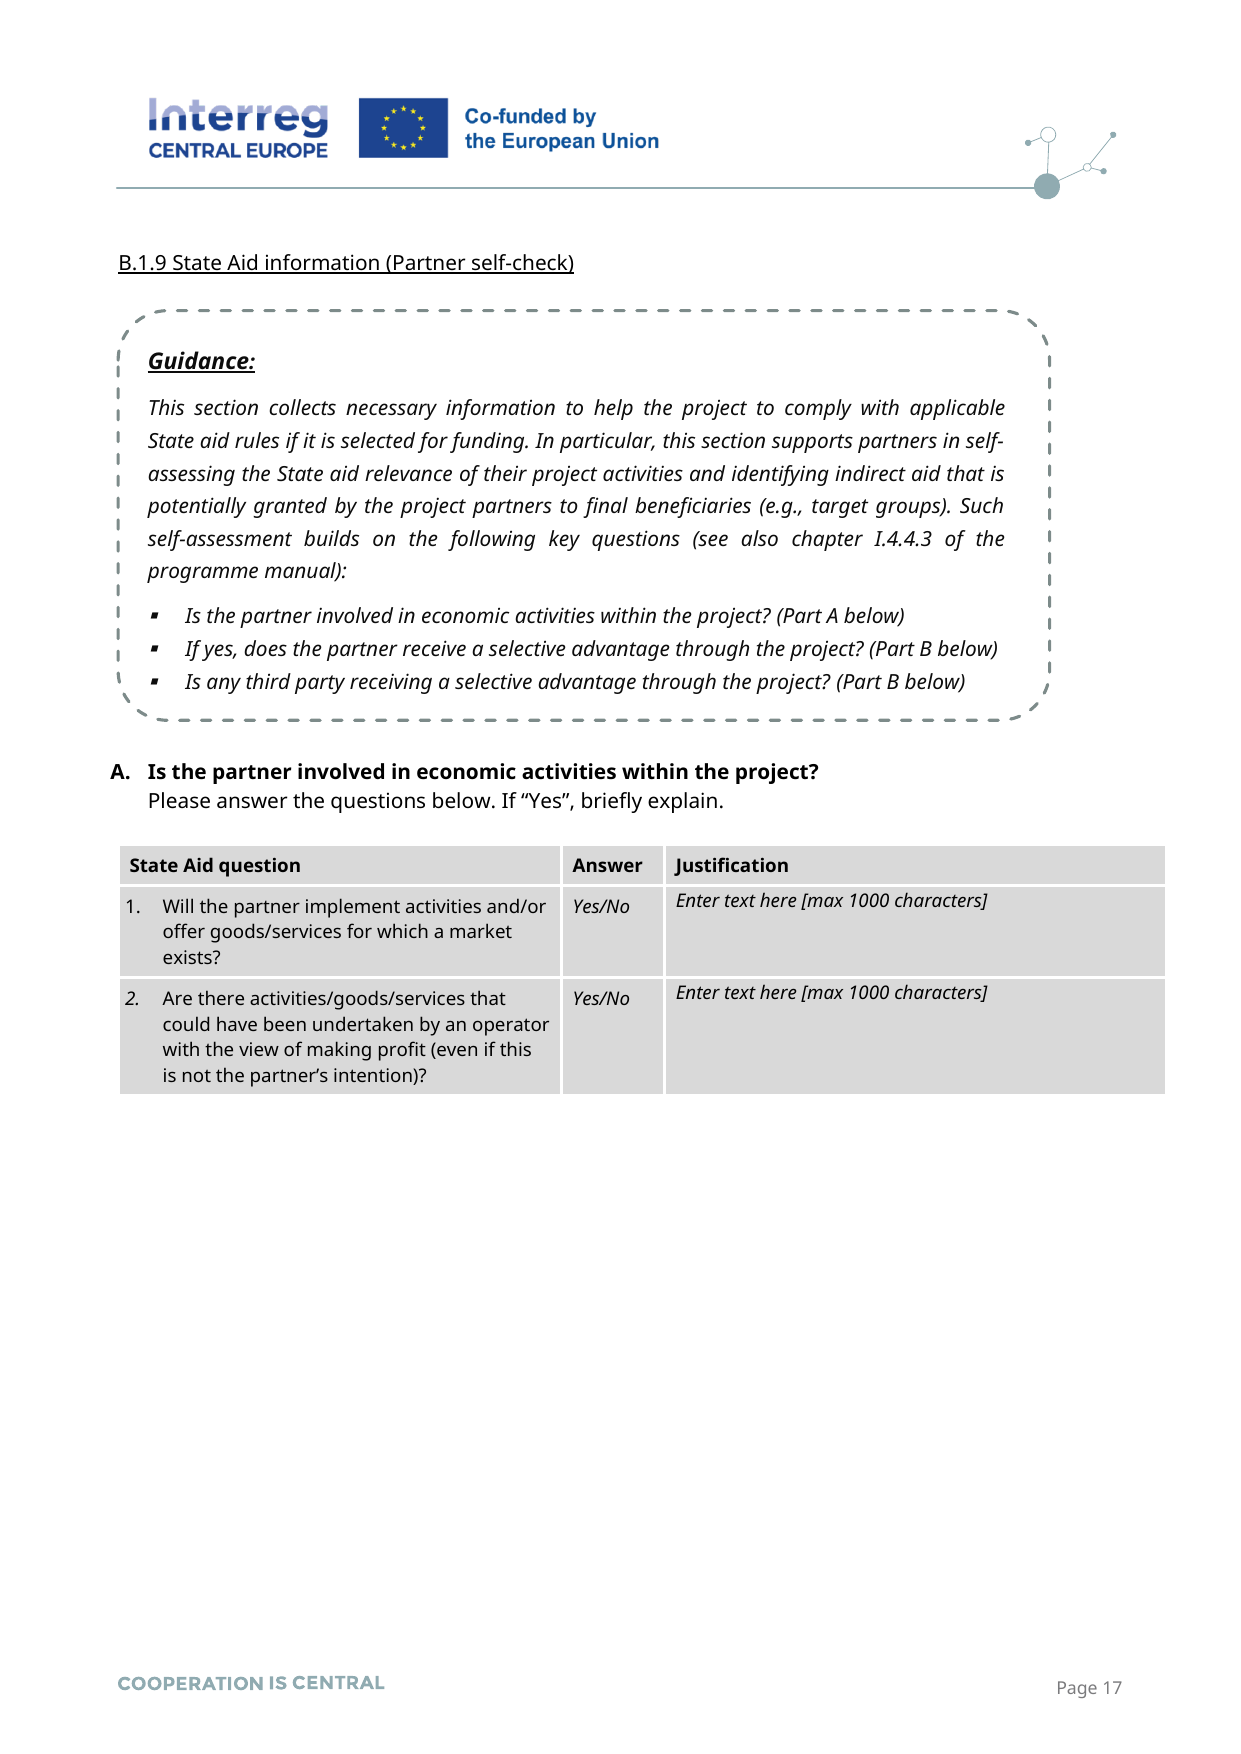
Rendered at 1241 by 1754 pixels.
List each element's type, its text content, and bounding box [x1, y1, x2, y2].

table_cell Are there activities/goods/services that could have been undertaken by an operator with the view of making profit (even if this is not the partner’s intention)? [120, 979, 560, 1094]
table_cell Enter text here [max 1000 characters] [666, 887, 1165, 976]
picture [118, 66, 687, 188]
table_cell Yes/No [563, 979, 663, 1094]
list Please answer the questions below. If “Yes”, briefly explain. [148, 786, 1122, 814]
text B.1.9 State Aid information (Partner self-check) [118, 248, 1122, 277]
table_header State Aid question [120, 846, 560, 884]
table_cell Yes/No [563, 887, 663, 976]
table_header Justification [666, 846, 1165, 884]
list Is the partner involved in economic activities within the project? [110, 757, 1122, 786]
table_cell Enter text here [max 1000 characters] [666, 979, 1165, 1094]
table_cell Will the partner implement activities and/or offer goods/services for which a market exists? [120, 887, 560, 976]
table_header Answer [563, 846, 663, 884]
